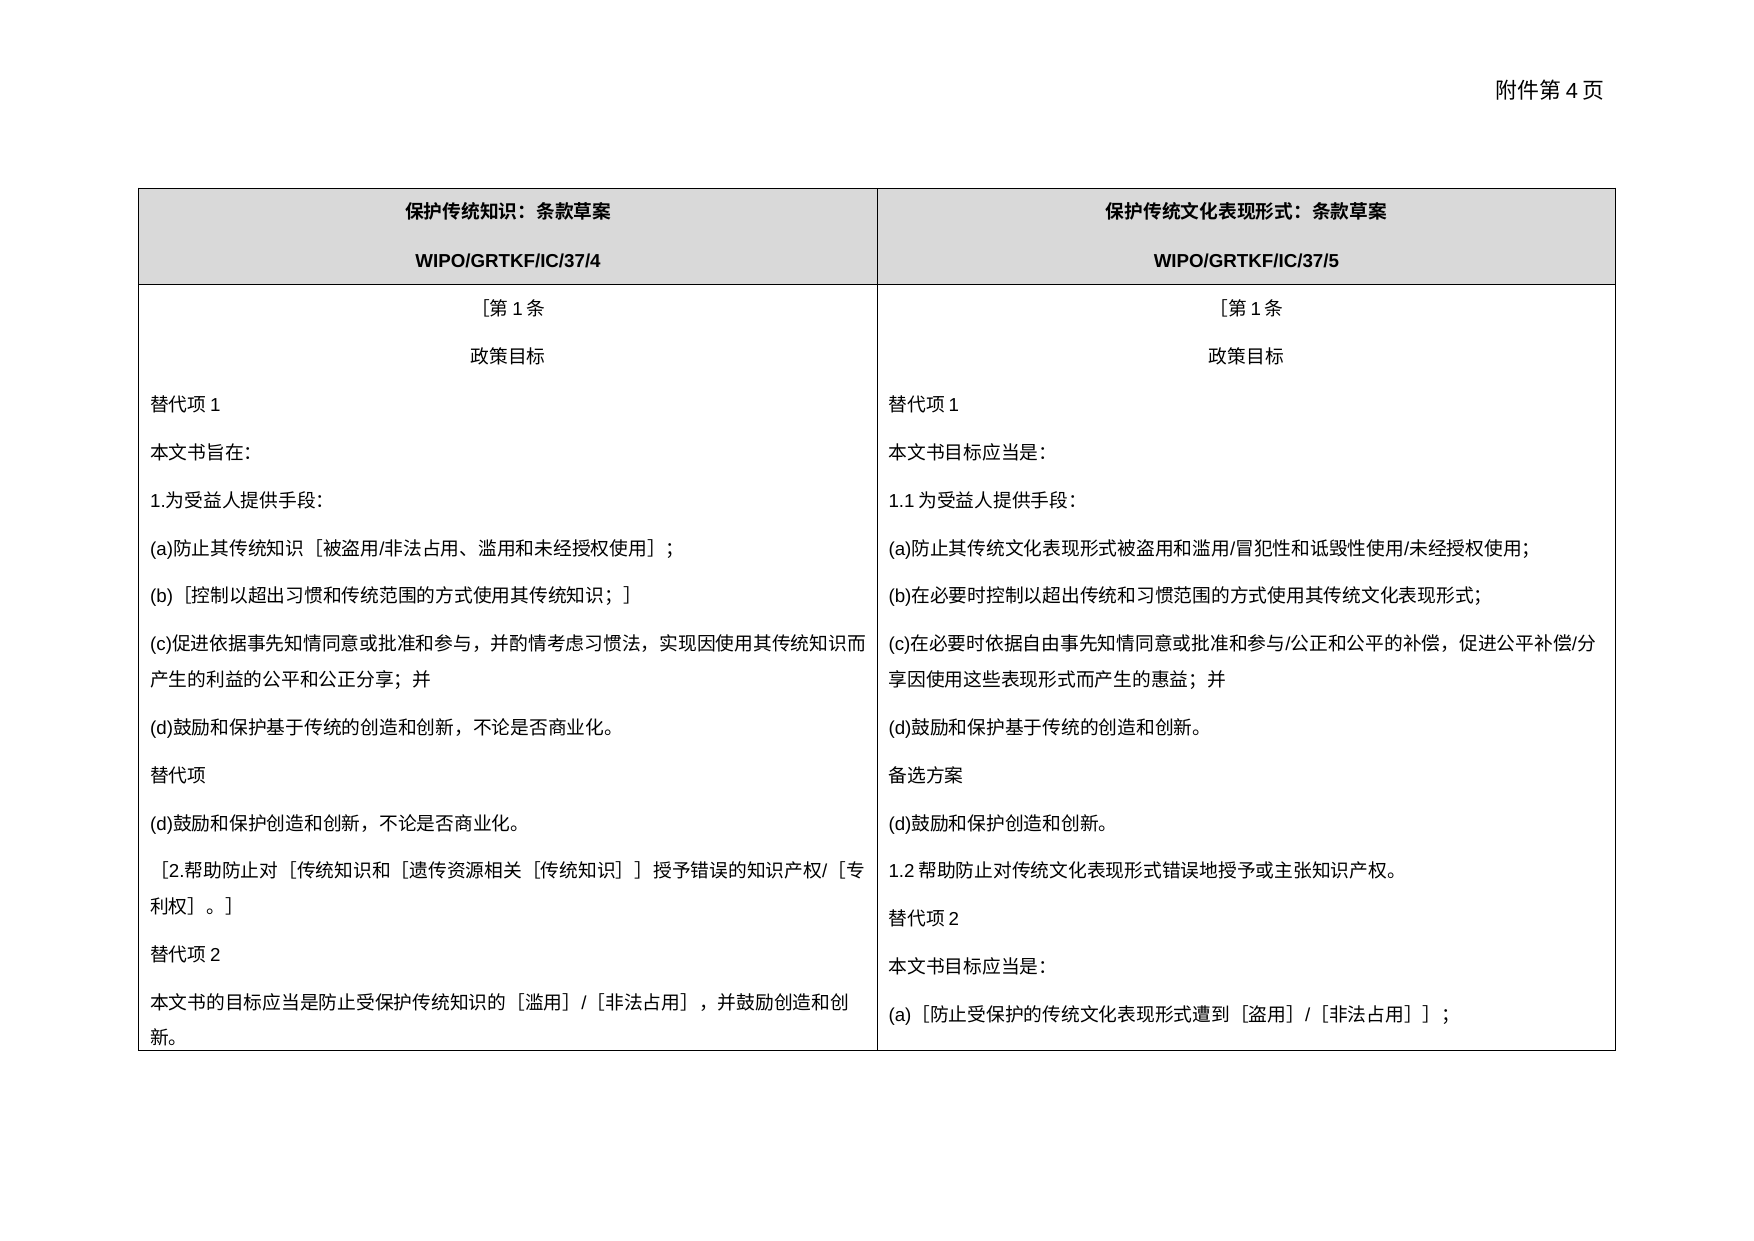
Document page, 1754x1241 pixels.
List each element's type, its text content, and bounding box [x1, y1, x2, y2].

table_header 保护传统知识：条款草案 WIPO/GRTKF/IC/37/4 [139, 189, 877, 284]
table_header 保护传统文化表现形式：条款草案 WIPO/GRTKF/IC/37/5 [878, 189, 1615, 284]
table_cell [878, 285, 1615, 1050]
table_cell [139, 285, 877, 1050]
